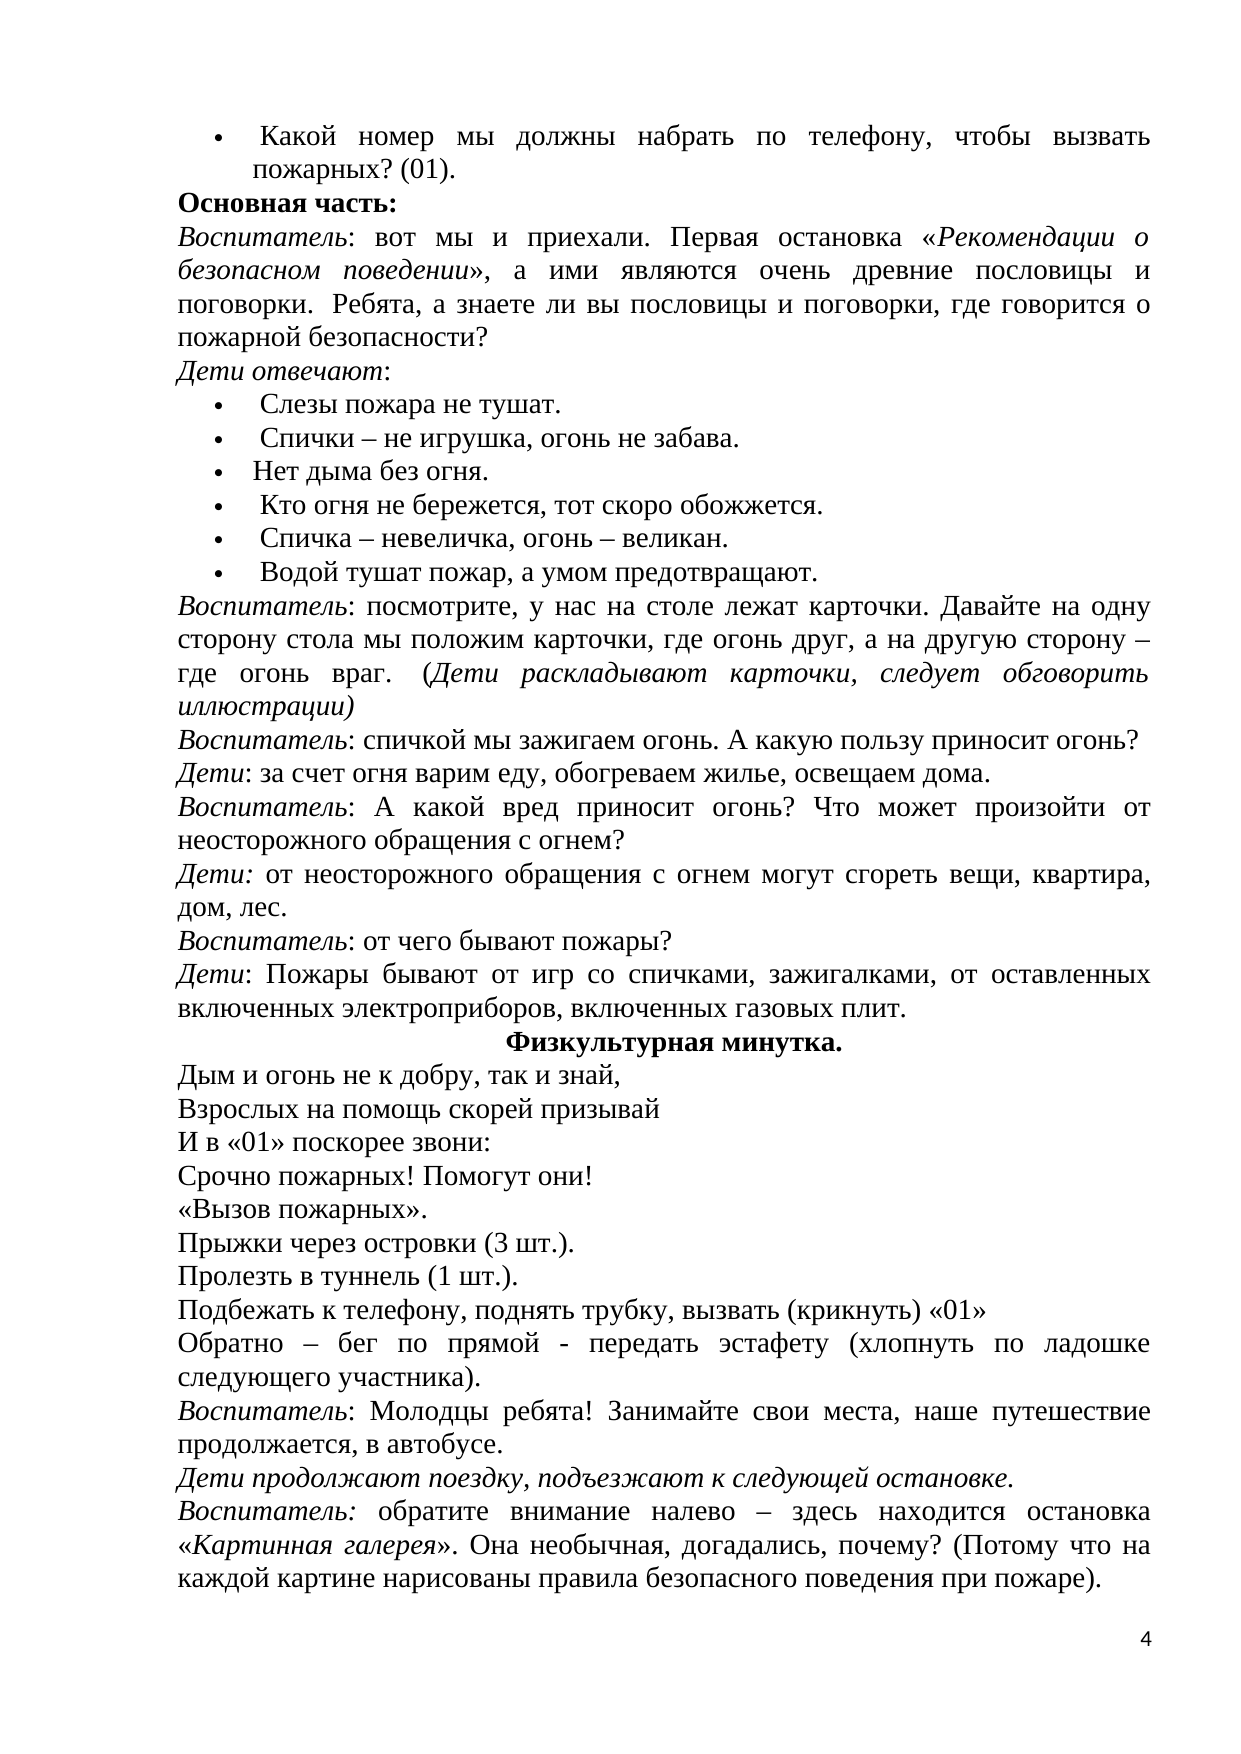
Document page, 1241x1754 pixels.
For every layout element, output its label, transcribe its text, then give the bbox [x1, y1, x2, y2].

text Воспитатель: обратите внимание налево – здесь находится остановка «Картинная галерея». Она необычная, догадались, почему? (Потому что на каждой картине нарисованы правила безопасного поведения при пожаре). [177, 1493, 1152, 1594]
text Срочно пожарных! Помогут они! [177, 1158, 1152, 1191]
list Нет дыма без огня. [215, 453, 1152, 487]
text «Вызов пожарных». [177, 1191, 1152, 1225]
text Дым и огонь не к добру, так и знай, [177, 1057, 1152, 1091]
text Воспитатель: посмотрите, у нас на столе лежат карточки. Давайте на одну сторону стола мы положим карточки, где огонь друг, а на другую сторону – где огонь враг. (Дети раскладывают карточки, следует обговорить иллюстрации) [177, 588, 1152, 722]
text Физкультурная минутка. [177, 1024, 1152, 1057]
text Дети: Пожары бывают от игр со спичками, зажигалками, от оставленных включенных электроприборов, включенных газовых плит. [177, 957, 1152, 1024]
text Воспитатель: от чего бывают пожары? [177, 923, 1152, 957]
list Кто огня не бережется, тот скоро обожжется. [215, 487, 1152, 521]
text Подбежать к телефону, поднять трубку, вызвать (крикнуть) «01» [177, 1292, 1152, 1326]
text Воспитатель: Молодцы ребята! Занимайте свои места, наше путешествие продолжается, в автобусе. [177, 1393, 1152, 1460]
list Водой тушат пожар, а умом предотвращают. [215, 554, 1152, 588]
text Основная часть: [177, 185, 1152, 219]
text Воспитатель: спичкой мы зажигаем огонь. А какую пользу приносит огонь? [177, 722, 1152, 755]
text Воспитатель: вот мы и приехали. Первая остановка «Рекомендации о безопасном поведении», а ими являются очень древние пословицы и поговорки. Ребята, а знаете ли вы пословицы и поговорки, где говорится о пожарной безопасности? [177, 219, 1152, 353]
text Взрослых на помощь скорей призывай [177, 1091, 1152, 1124]
text Дети: за счет огня варим еду, обогреваем жилье, освещаем дома. [177, 755, 1152, 789]
list Спичка – невеличка, огонь – великан. [215, 521, 1152, 554]
text Дети: от неосторожного обращения с огнем могут сгореть вещи, квартира, дом, лес. [177, 856, 1152, 923]
text И в «01» поскорее звони: [177, 1124, 1152, 1158]
text Дети продолжают поездку, подъезжают к следующей остановке. [177, 1460, 1152, 1493]
list Слезы пожара не тушат. [215, 386, 1152, 420]
text Обратно – бег по прямой - передать эстафету (хлопнуть по ладошке следующего участника). [177, 1326, 1152, 1393]
list Спички – не игрушка, огонь не забава. [215, 420, 1152, 453]
text Дети отвечают: [177, 353, 1152, 386]
text Прыжки через островки (3 шт.). [177, 1225, 1152, 1258]
list Какой номер мы должны набрать по телефону, чтобы вызвать пожарных? (01). [215, 118, 1152, 185]
text Воспитатель: А какой вред приносит огонь? Что может произойти от неосторожного обращения с огнем? [177, 789, 1152, 856]
text Пролезть в туннель (1 шт.). [177, 1258, 1152, 1292]
